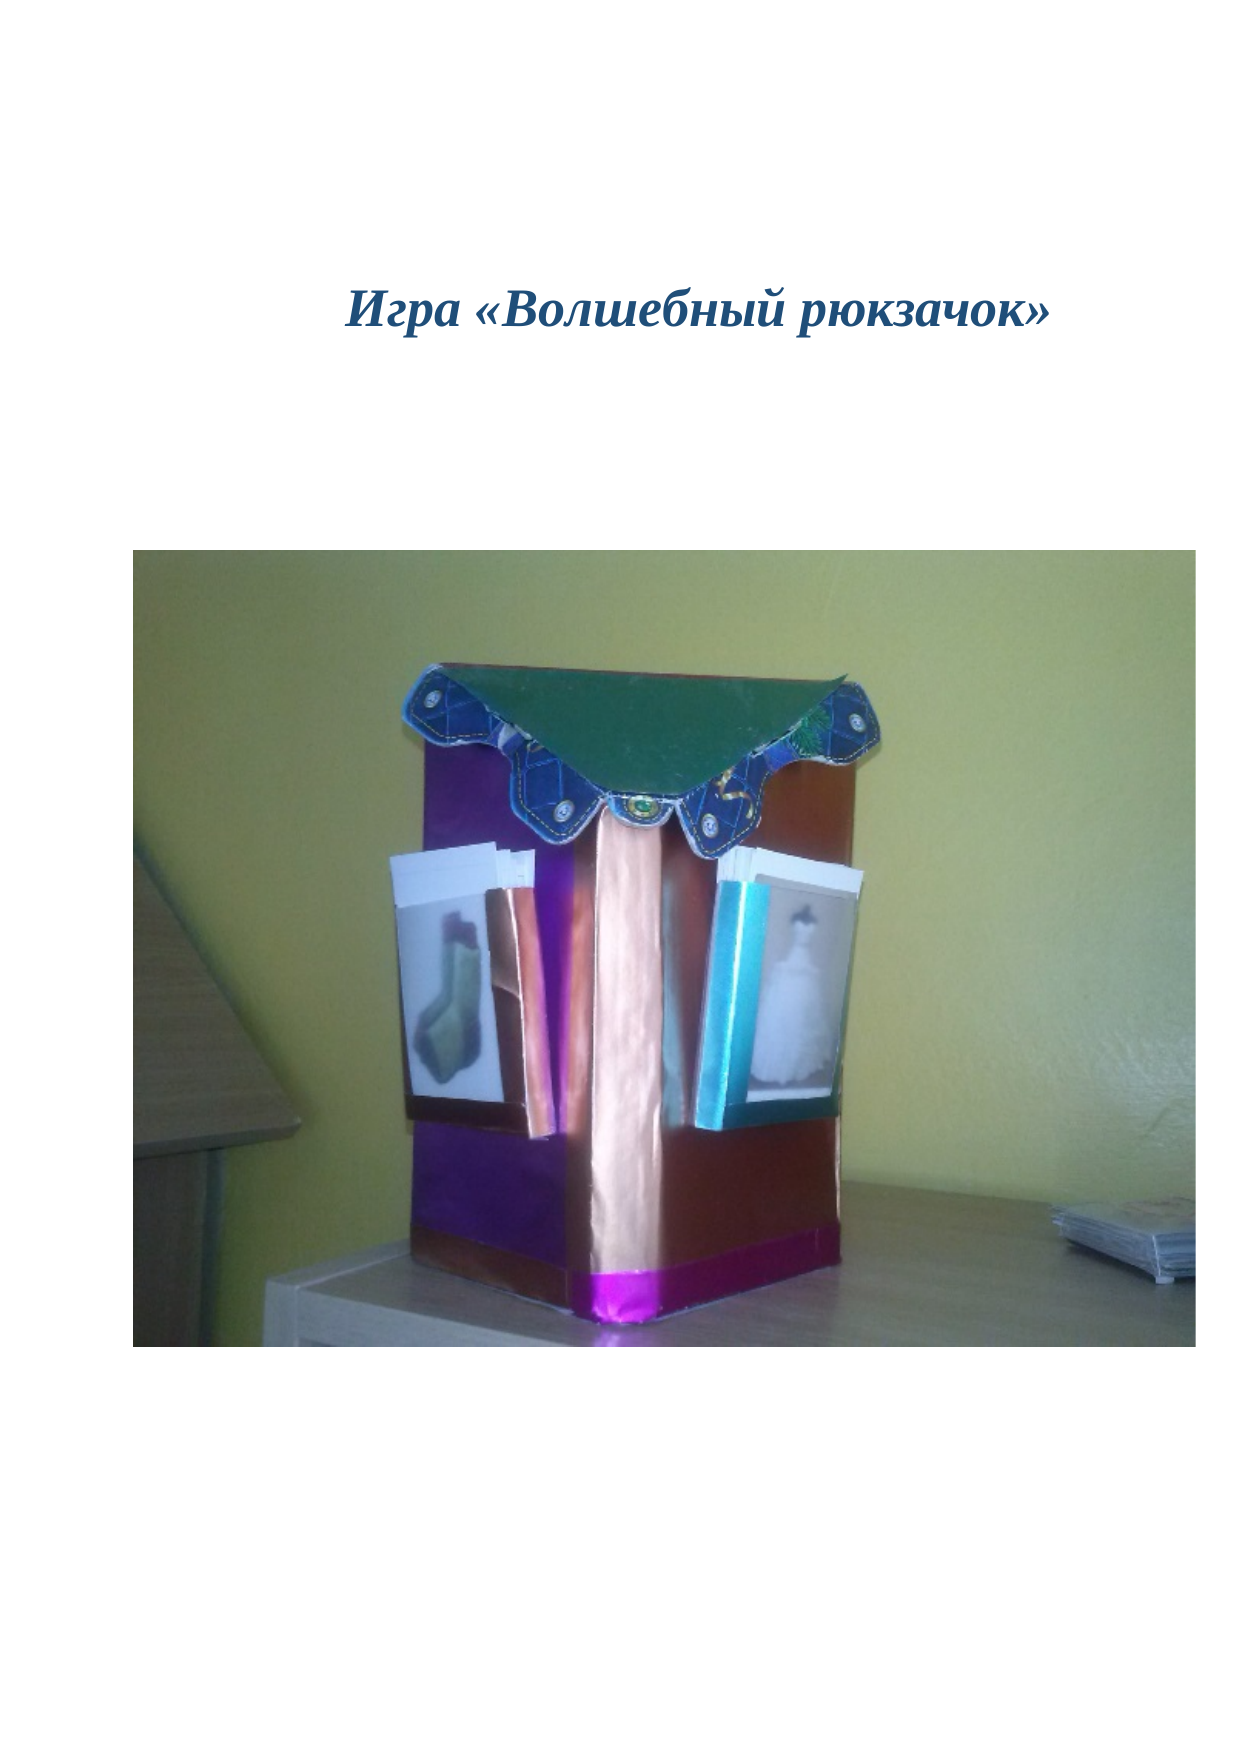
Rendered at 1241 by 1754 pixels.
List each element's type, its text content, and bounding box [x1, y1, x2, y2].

text Игра «Волшебный рюкзачок» [177, 276, 1152, 338]
picture [133, 550, 1196, 1347]
